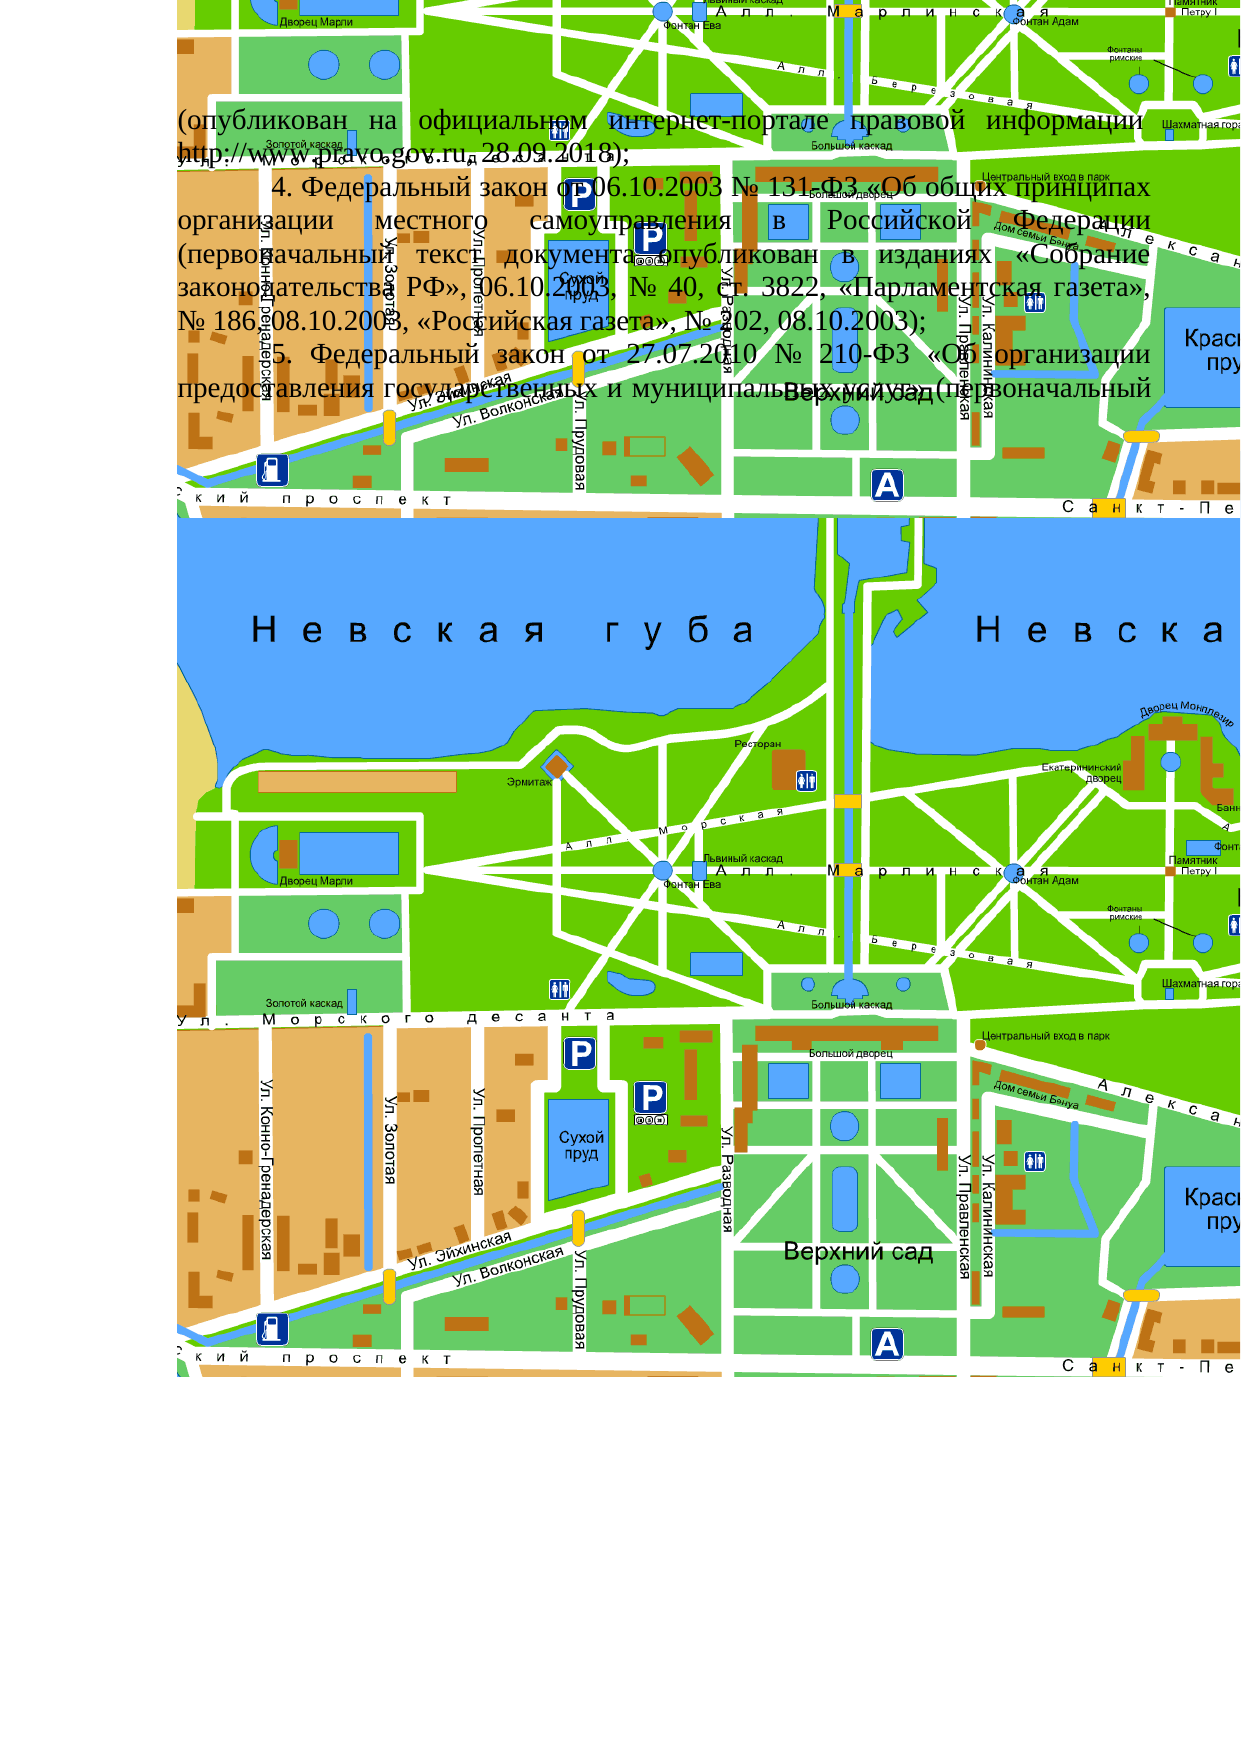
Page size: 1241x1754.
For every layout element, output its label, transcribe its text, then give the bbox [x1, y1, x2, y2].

picture [692, 95, 741, 102]
text 5. Федеральный закон от 27.07.2010 № 210-ФЗ «Об организации предоставления государственных и муниципальных услуг» (первоначальный текст документа опубликован в изданиях: «Российская газета», № 168, 30.07.2010, «Собрание законодательства РФ», 02.08.2010, № 31, ст. 4179); [177, 337, 1152, 404]
picture [177, 0, 1241, 1377]
text 4. Федеральный закон от 06.10.2003 № 131-ФЗ «Об общих принципах организации местного самоуправления в Российской Федерации (первоначальный текст документа опубликован в изданиях «Собрание законодательства РФ», 06.10.2003, № 40, ст. 3822, «Парламентская газета», № 186, 08.10.2003, «Российская газета», № 202, 08.10.2003); [177, 169, 1152, 337]
text 3. Приказ Министерства строительства и жилищно-коммунального хозяйства Российской Федерации от 19.09.2018 № 591/пр «Об утверждении форм уведомлений, необходимых для строительства или реконструкции объекта индивидуального жилищного строительства или садового дома» (опубликован на официальном интернет-портале правовой информации http://www.pravo.gov.ru, 28.09.2018); [177, 102, 1144, 169]
